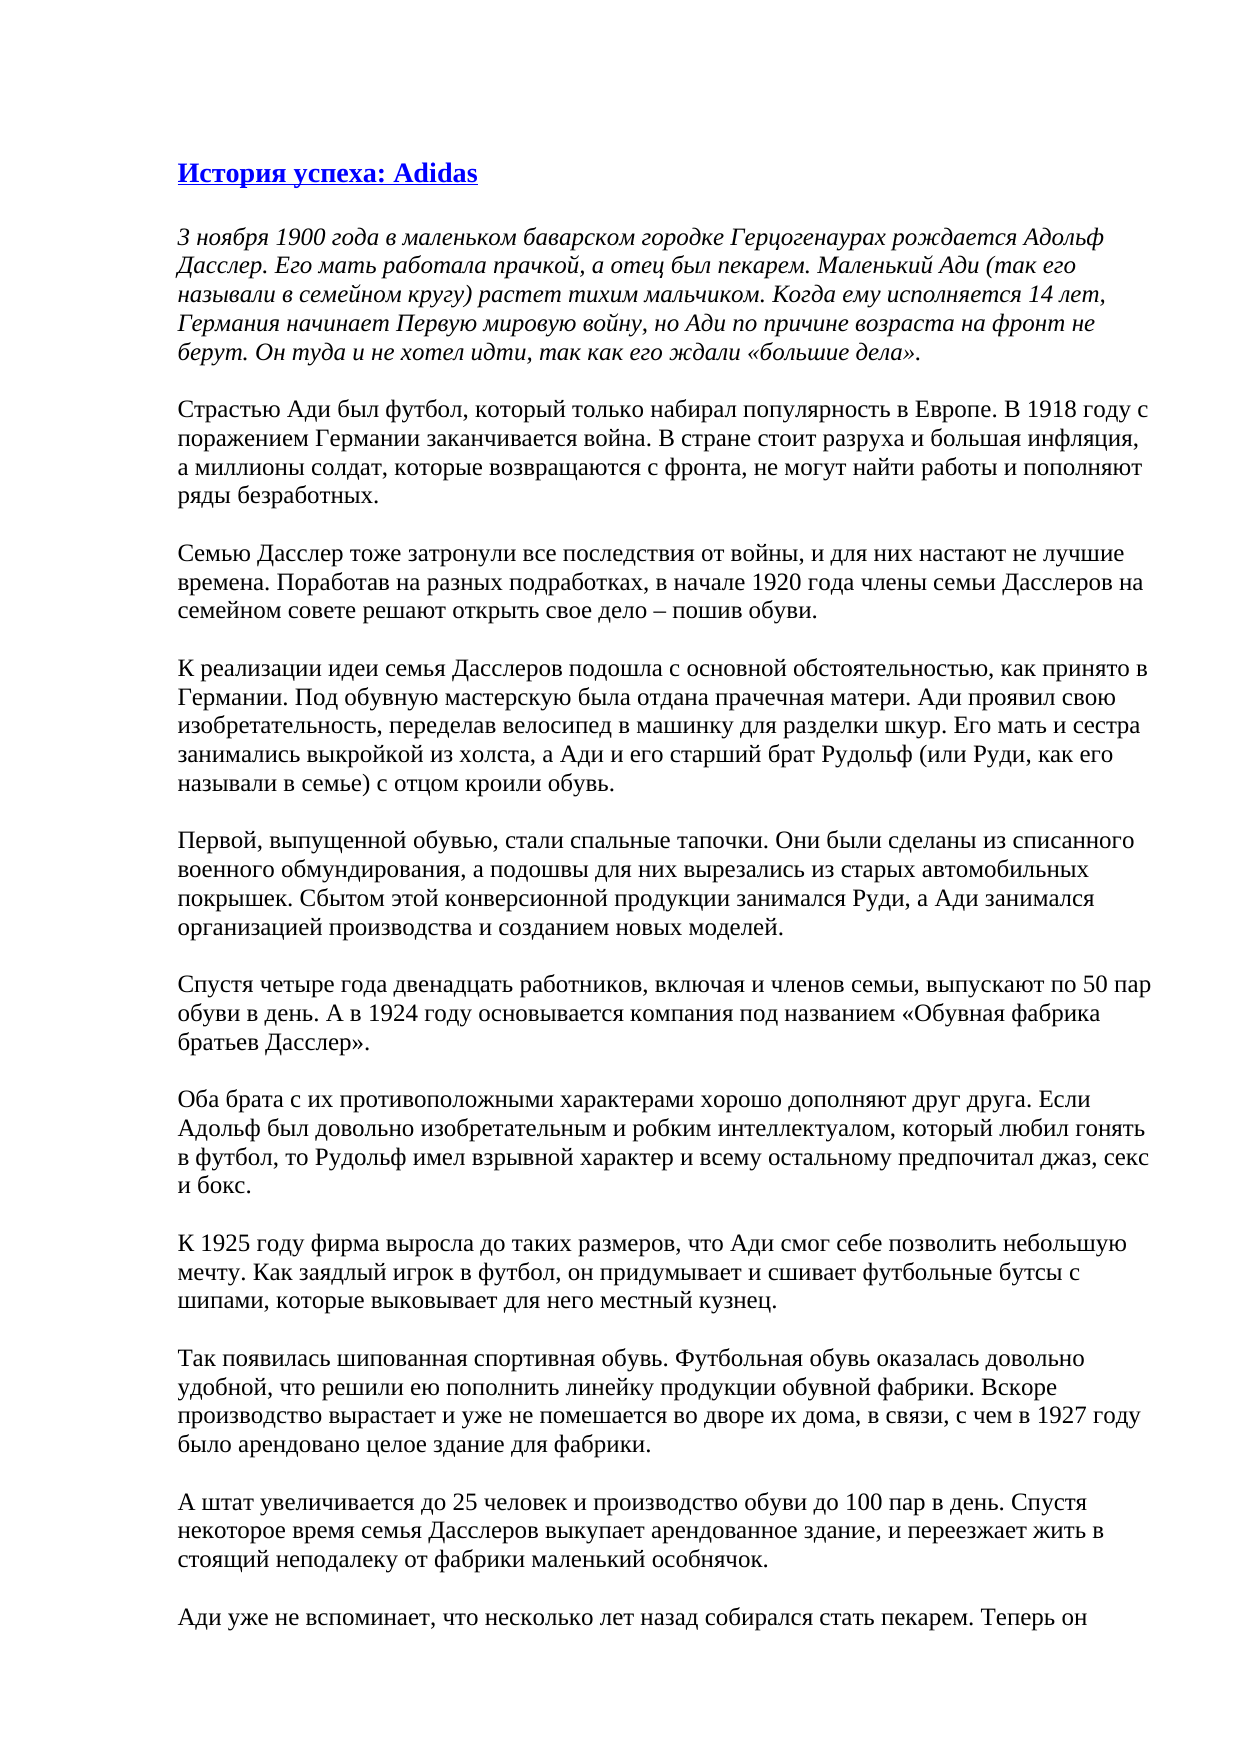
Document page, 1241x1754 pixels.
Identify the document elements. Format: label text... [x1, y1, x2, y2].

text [177, 193, 1152, 1631]
text История успеха: Adidas [177, 156, 1152, 188]
